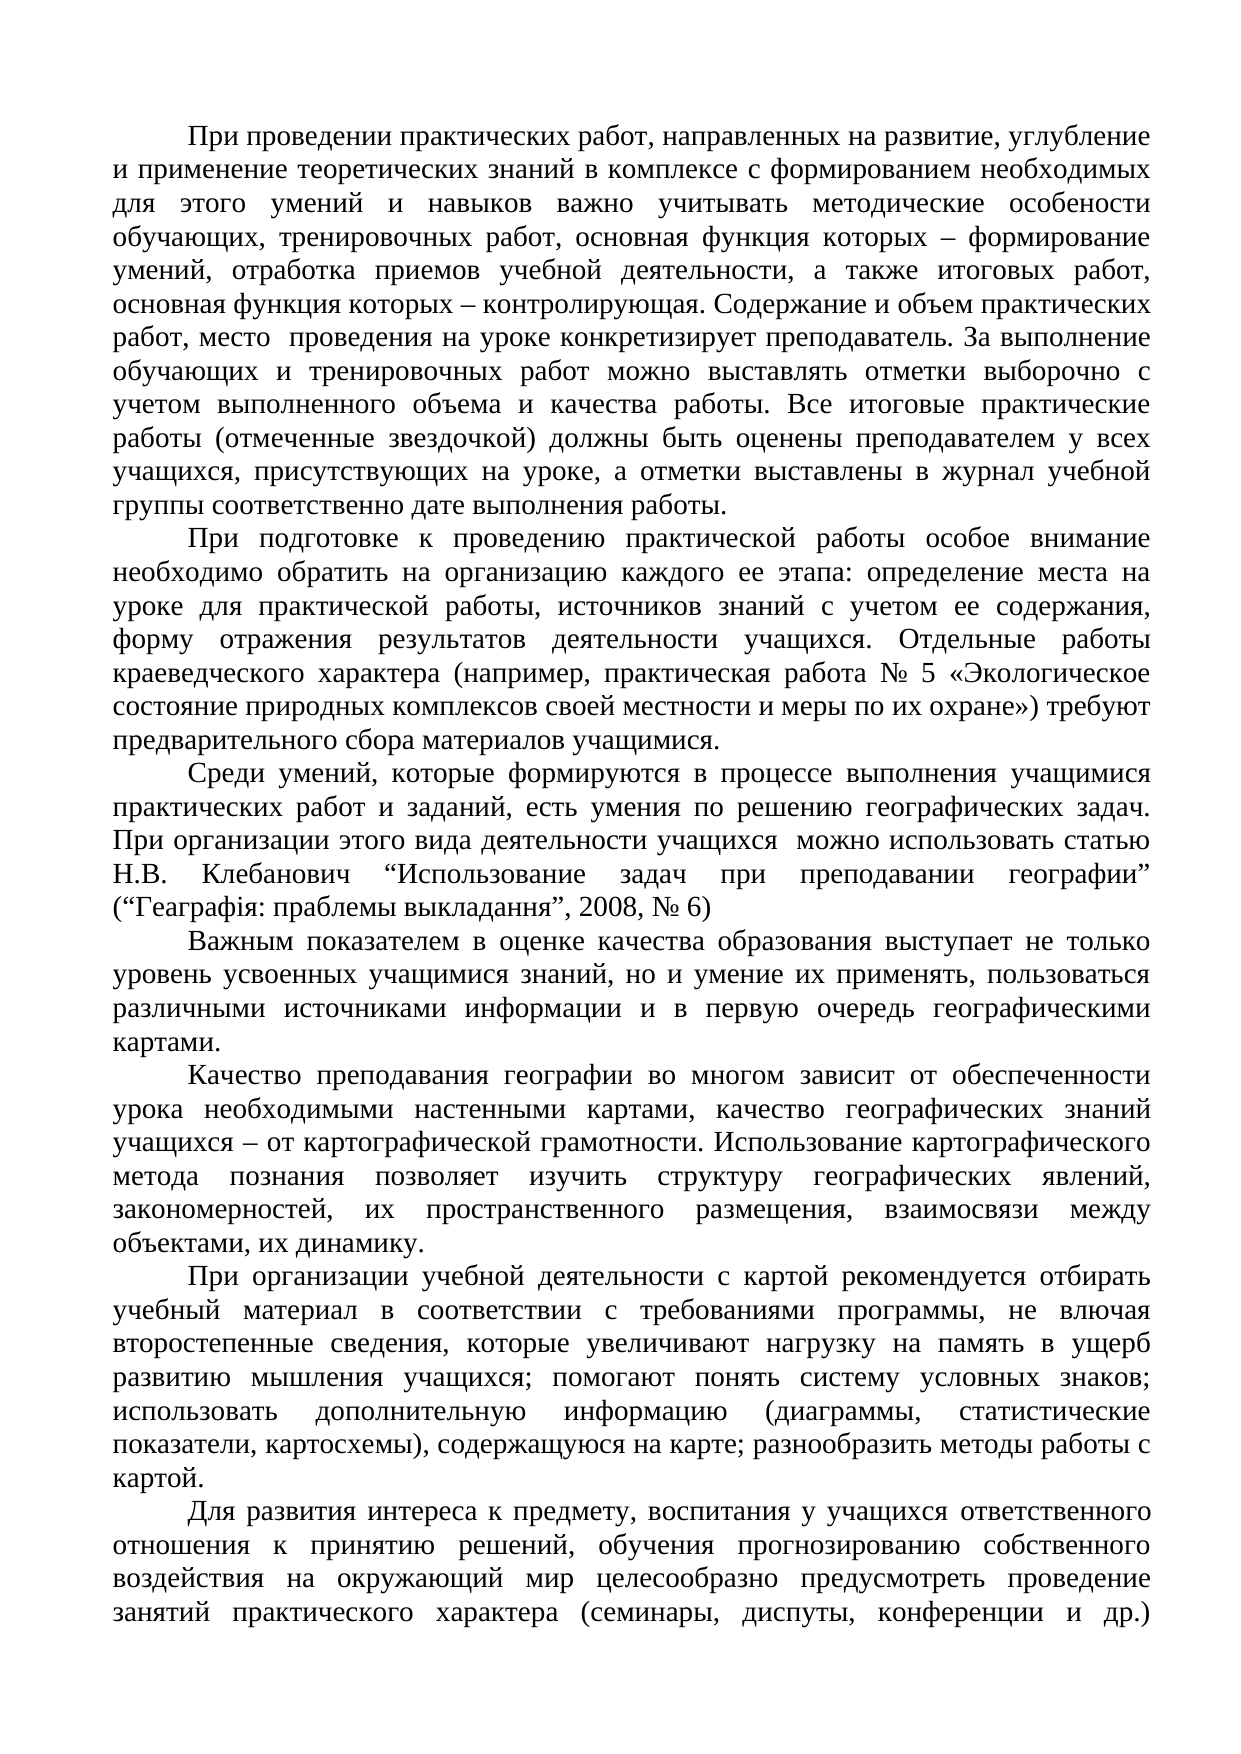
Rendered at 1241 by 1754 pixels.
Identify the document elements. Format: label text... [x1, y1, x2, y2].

text Качество преподавания географии во многом зависит от обеспеченности урока необходимыми настенными картами, качество географических знаний учащихся – от картографической грамотности. Использование картографического метода познания позволяет изучить структуру географических явлений, закономерностей, их пространственного размещения, взаимосвязи между объектами, их динамику. [112, 1057, 1152, 1258]
text При проведении практических работ, направленных на развитие, углубление и применение теоретических знаний в комплексе с формированием необходимых для этого умений и навыков важно учитывать методические особености обучающих, тренировочных работ, основная функция которых – формирование умений, отработка приемов учебной деятельности, а также итоговых работ, основная функция которых – контролирующая. Содержание и объем практических работ, место проведения на уроке конкретизирует преподаватель. За выполнение обучающих и тренировочных работ можно выставлять отметки выборочно с учетом выполненного объема и качества работы. Все итоговые практические работы (отмеченные звездочкой) должны быть оценены преподавателем у всех учащихся, присутствующих на уроке, а отметки выставлены в журнал учебной группы соответственно дате выполнения работы. [112, 118, 1152, 521]
text Среди умений, которые формируются в процессе выполнения учащимися практических работ и заданий, есть умения по решению географических задач. При организации этого вида деятельности учащихся можно использовать статью Н.В. Клебанович “Использование задач при преподавании географии” (“Геаграфія: праблемы выкладання”, 2008, № 6) [112, 755, 1152, 923]
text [112, 1493, 1152, 1627]
text При организации учебной деятельности с картой рекомендуется отбирать учебный материал в соответствии с требованиями программы, не влючая второстепенные сведения, которые увеличивают нагрузку на память в ущерб развитию мышления учащихся; помогают понять систему условных знаков; использовать дополнительную информацию (диаграммы, статистические показатели, картосхемы), содержащуюся на карте; разнообразить методы работы с картой. [112, 1258, 1152, 1493]
text При подготовке к проведению практической работы особое внимание необходимо обратить на организацию каждого ее этапа: определение места на уроке для практической работы, источников знаний с учетом ее содержания, форму отражения результатов деятельности учащихся. Отдельные работы краеведческого характера (например, практическая работа № 5 «Экологическое состояние природных комплексов своей местности и меры по их охране») требуют предварительного сбора материалов учащимися. [112, 521, 1152, 755]
text Важным показателем в оценке качества образования выступает не только уровень усвоенных учащимися знаний, но и умение их применять, пользоваться различными источниками информации и в первую очередь географическими картами. [112, 923, 1152, 1057]
